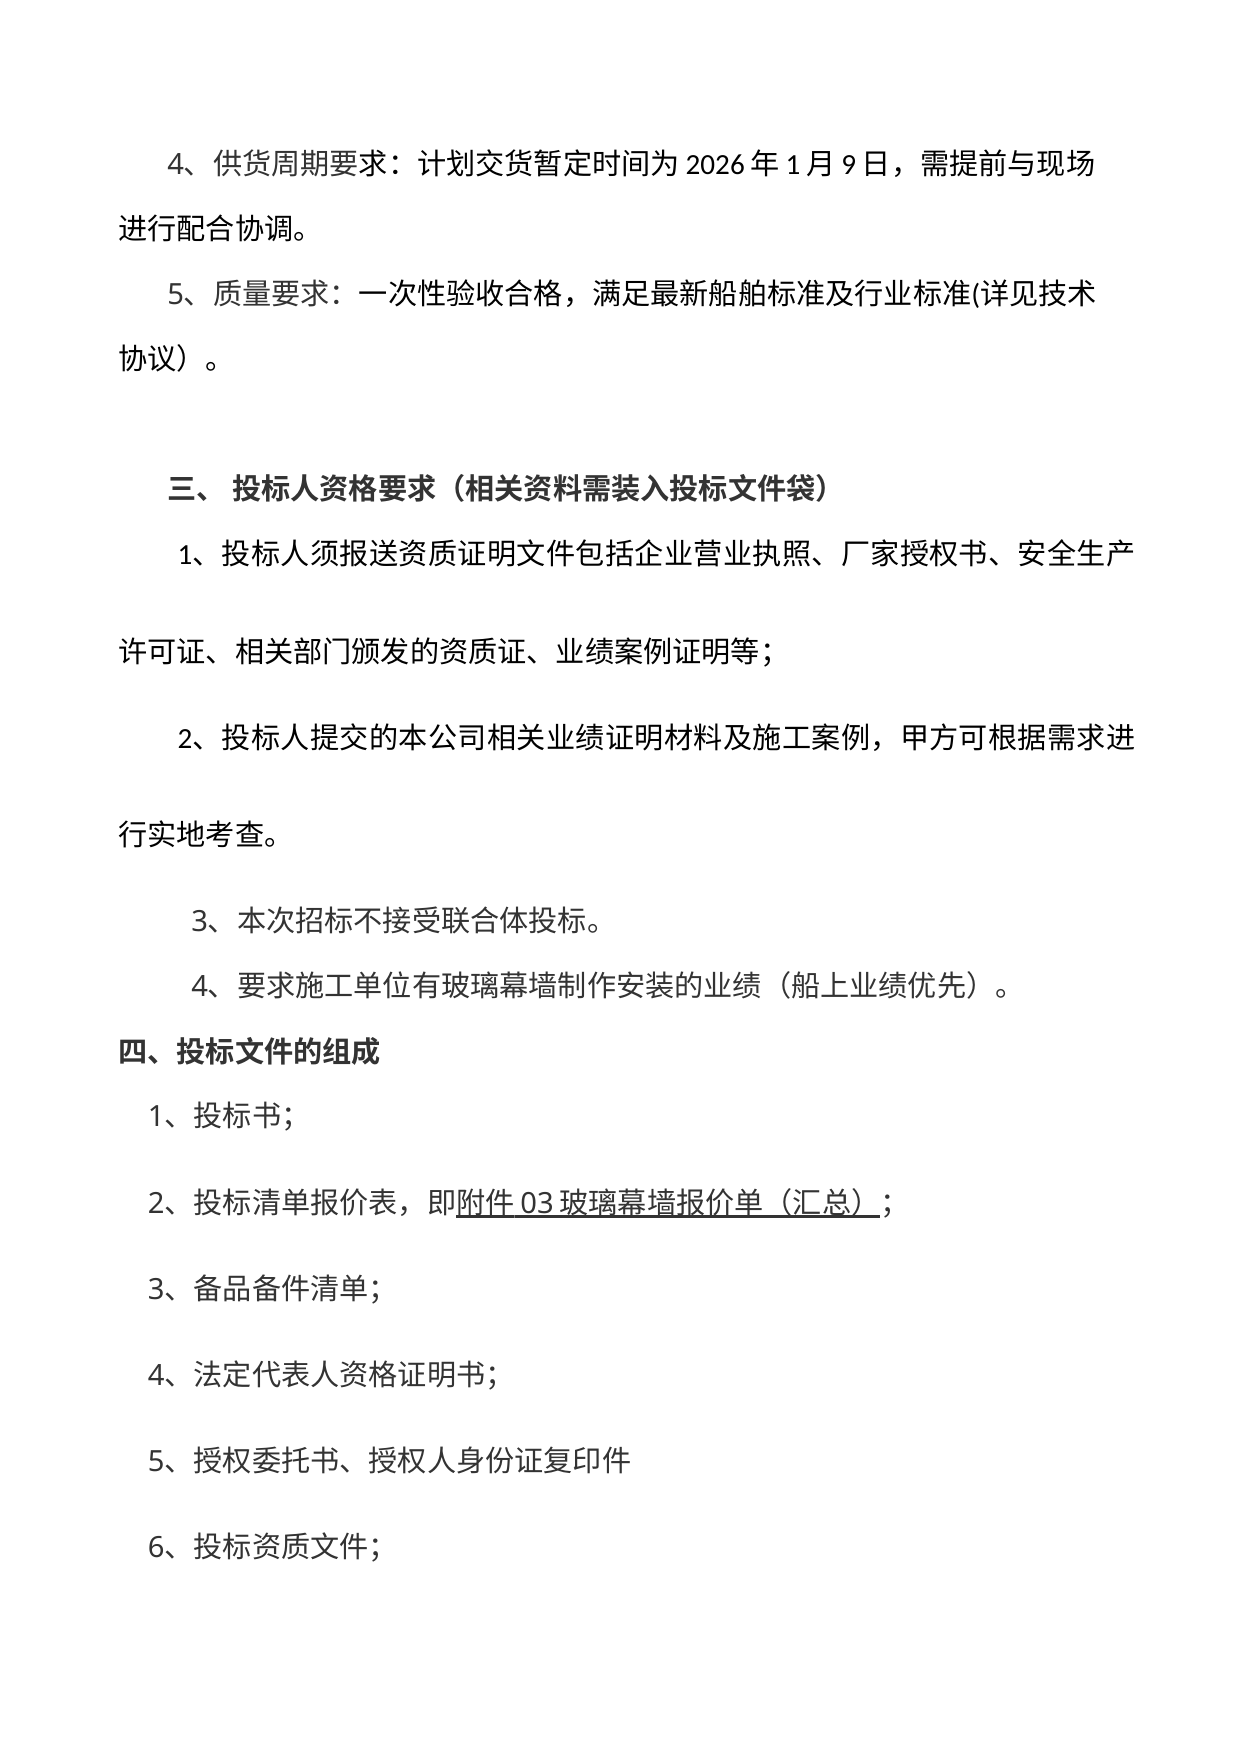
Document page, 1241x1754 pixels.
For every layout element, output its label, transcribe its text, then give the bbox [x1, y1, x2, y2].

text 5、授权委托书、授权人身份证复印件 [148, 1426, 1122, 1491]
text 3、本次招标不接受联合体投标。 [118, 887, 1122, 952]
text 3、备品备件清单； [148, 1254, 1122, 1319]
text 2、投标人提交的本公司相关业绩证明材料及施工案例，甲方可根据需求进行实地考查。 [118, 703, 1137, 866]
text 四、投标文件的组成 [118, 1017, 1122, 1082]
text 6、投标资质文件； [148, 1512, 1122, 1577]
text 1、投标人须报送资质证明文件包括企业营业执照、厂家授权书、安全生产许可证、相关部门颁发的资质证、业绩案例证明等； [118, 519, 1137, 682]
text 4、供货周期要求：计划交货暂定时间为2026年1月9日，需提前与现场进行配合协调。 [118, 129, 1122, 259]
text 1、投标书； [148, 1082, 1122, 1147]
text 4、法定代表人资格证明书； [148, 1340, 1122, 1405]
text 5、质量要求：一次性验收合格，满足最新船舶标准及行业标准(详见技术协议）。 [118, 259, 1122, 389]
text 4、要求施工单位有玻璃幕墙制作安装的业绩（船上业绩优先）。 [118, 952, 1122, 1017]
text 2、投标清单报价表，即附件03玻璃幕墙报价单（汇总）； [148, 1168, 1122, 1233]
text 三、 投标人资格要求（相关资料需装入投标文件袋） [118, 454, 1122, 519]
